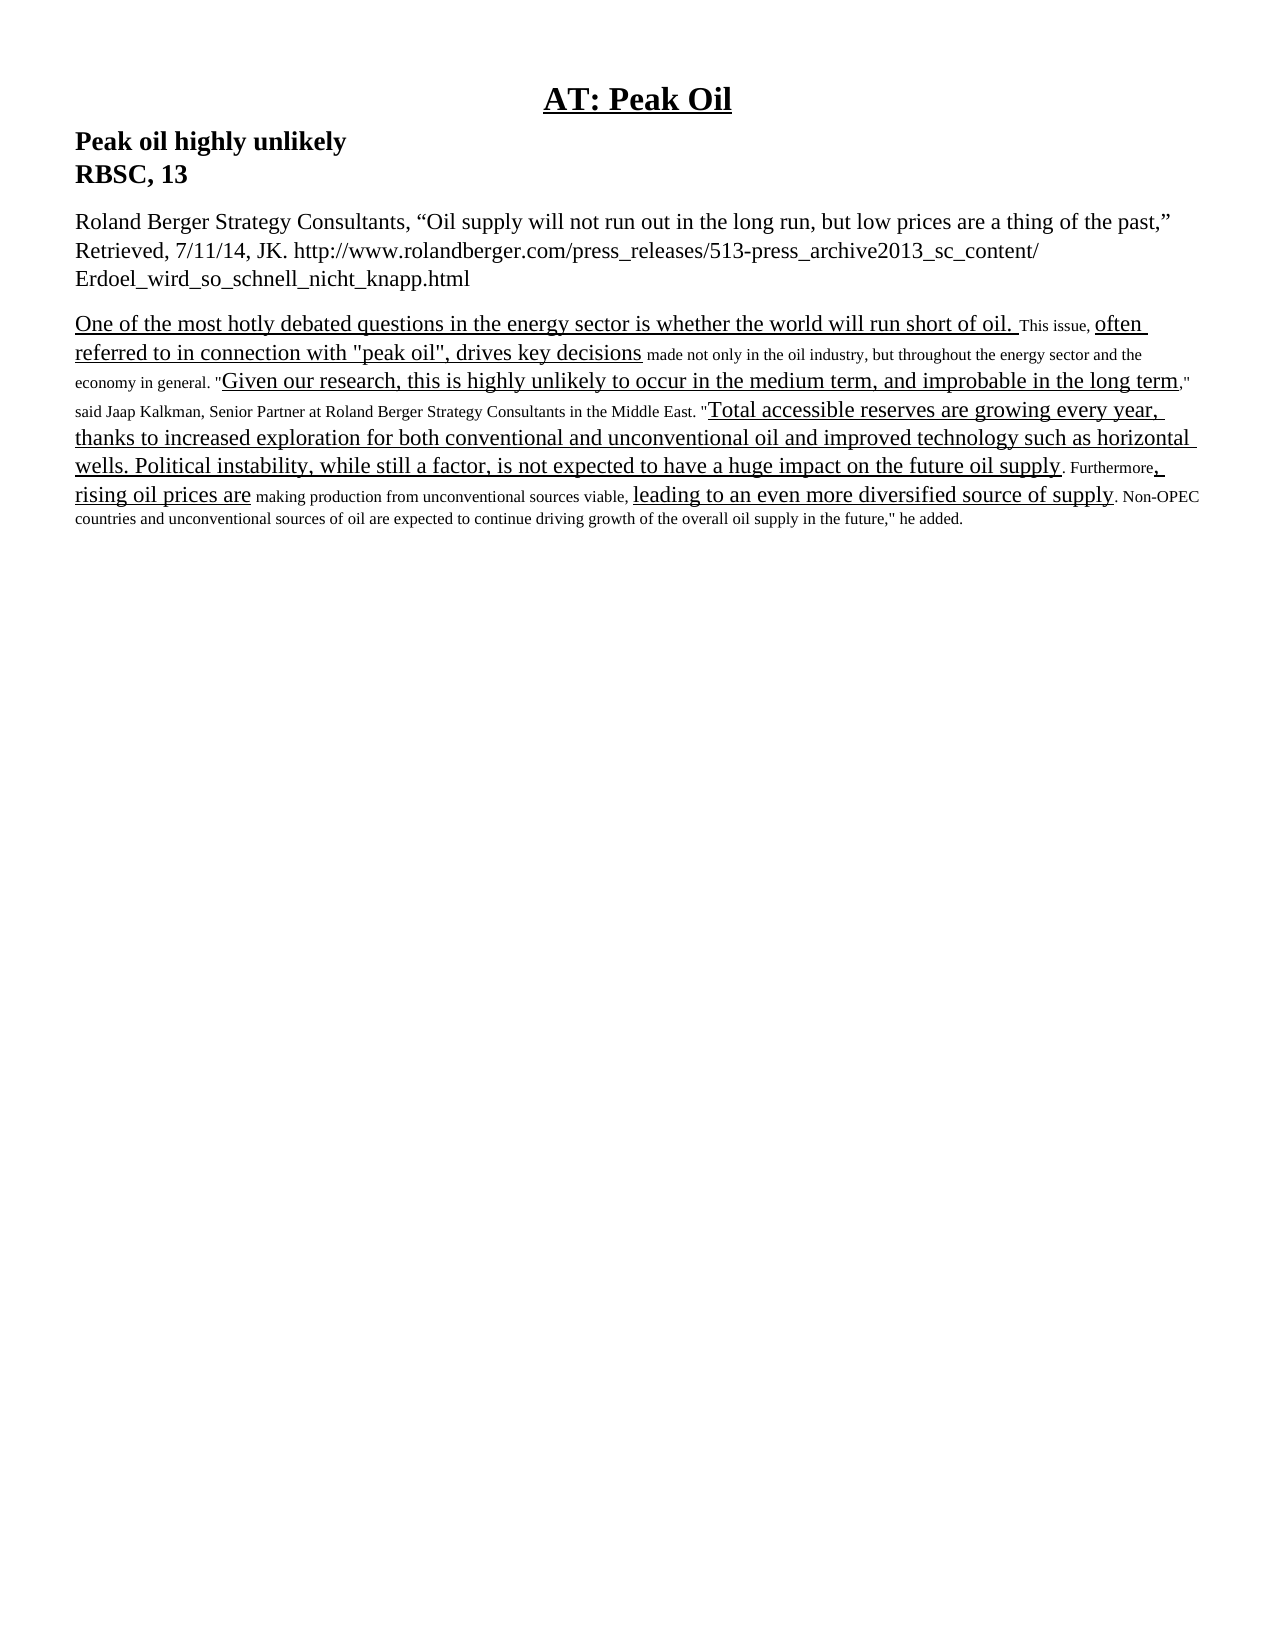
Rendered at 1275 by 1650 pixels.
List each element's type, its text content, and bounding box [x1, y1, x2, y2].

text RBSC, 13 [75, 158, 1200, 189]
subtitle Peak oil highly unlikely [75, 125, 1200, 156]
subtitle AT: Peak Oil [75, 79, 1200, 117]
text One of the most hotly debated questions in the energy sector is whether the world will run short of oil. This issue, often referred to in connection with "peak oil", drives key decisions made not only in the oil industry, but throughout the energy sector and the economy in general. "Given our research, this is highly unlikely to occur in the medium term, and improbable in the long term," said Jaap Kalkman, Senior Partner at Roland Berger Strategy Consultants in the Middle East. "Total accessible reserves are growing every year, thanks to increased exploration for both conventional and unconventional oil and improved technology such as horizontal wells. Political instability, while still a factor, is not expected to have a huge impact on the future oil supply. Furthermore, rising oil prices are making production from unconventional sources viable, leading to an even more diversified source of supply. Non-OPEC countries and unconventional sources of oil are expected to continue driving growth of the overall oil supply in the future," he added. [75, 310, 1200, 528]
text Roland Berger Strategy Consultants, “Oil supply will not run out in the long run, but low prices are a thing of the past,” Retrieved, 7/11/14, JK. http://www.rolandberger.com/press_releases/513-press_archive2013_sc_content/Erdoel_wird_so_schnell_nicht_knapp.html [75, 208, 1200, 292]
